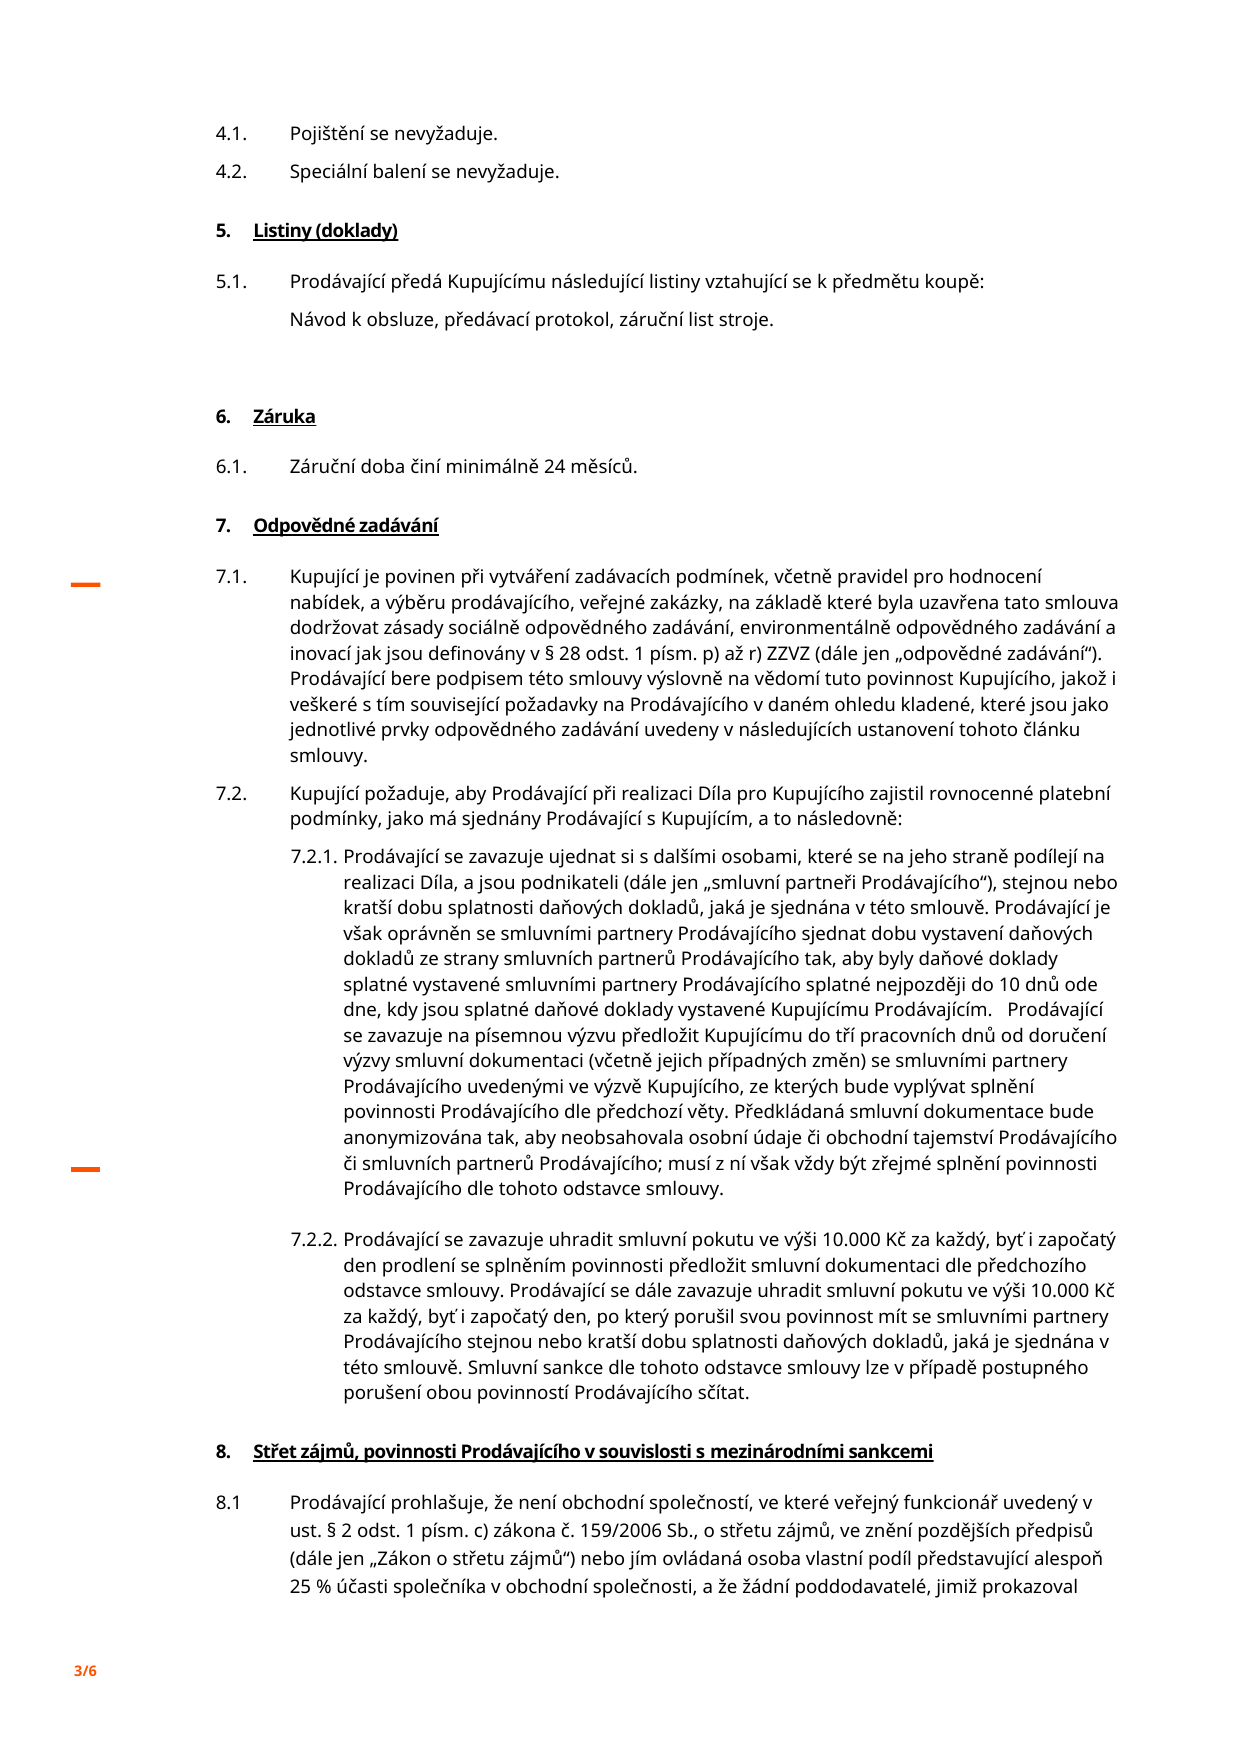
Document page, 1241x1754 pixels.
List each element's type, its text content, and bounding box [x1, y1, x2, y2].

list Speciální balení se nevyžaduje. [216, 159, 1122, 184]
text Záruka [216, 403, 1122, 429]
list Prodávající se zavazuje uhradit smluvní pokutu ve výši 10.000 Kč za každý, byť i započatý den prodlení se splněním povinnosti předložit smluvní dokumentaci dle předchozího odstavce smlouvy. Prodávající se dále zavazuje uhradit smluvní pokutu ve výši 10.000 Kč za každý, byť i započatý den, po který porušil svou povinnost mít se smluvními partnery Prodávajícího stejnou nebo kratší dobu splatnosti daňových dokladů, jaká je sjednána v této smlouvě. Smluvní sankce dle tohoto odstavce smlouvy lze v případě postupného porušení obou povinností Prodávajícího sčítat. [291, 1226, 1122, 1405]
list Záruční doba činí minimálně 24 měsíců. [216, 454, 1122, 479]
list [216, 1489, 1122, 1599]
list Kupující požaduje, aby Prodávající při realizaci Díla pro Kupujícího zajistil rovnocenné platební podmínky, jako má sjednány Prodávající s Kupujícím, a to následovně: [216, 780, 1122, 831]
text Střet zájmů, povinnosti Prodávajícího v souvislosti s mezinárodními sankcemi [216, 1438, 1122, 1464]
list Prodávající předá Kupujícímu následující listiny vztahující se k předmětu koupě: [216, 268, 1122, 294]
text Odpovědné zadávání [216, 513, 1122, 538]
text Listiny (doklady) [216, 217, 1122, 243]
list Pojištění se nevyžaduje. [216, 121, 1122, 146]
text Návod k obsluze, předávací protokol, záruční list stroje. [289, 306, 1122, 332]
list Prodávající se zavazuje ujednat si s dalšími osobami, které se na jeho straně podílejí na realizaci Díla, a jsou podnikateli (dále jen „smluvní partneři Prodávajícího“), stejnou nebo kratší dobu splatnosti daňových dokladů, jaká je sjednána v této smlouvě. Prodávající je však oprávněn se smluvními partnery Prodávajícího sjednat dobu vystavení daňových dokladů ze strany smluvních partnerů Prodávajícího tak, aby byly daňové doklady splatné vystavené smluvními partnery Prodávajícího splatné nejpozději do 10 dnů ode dne, kdy jsou splatné daňové doklady vystavené Kupujícímu Prodávajícím. Prodávající se zavazuje na písemnou výzvu předložit Kupujícímu do tří pracovních dnů od doručení výzvy smluvní dokumentaci (včetně jejich případných změn) se smluvními partnery Prodávajícího uvedenými ve výzvě Kupujícího, ze kterých bude vyplývat splnění povinnosti Prodávajícího dle předchozí věty. Předkládaná smluvní dokumentace bude anonymizována tak, aby neobsahovala osobní údaje či obchodní tajemství Prodávajícího či smluvních partnerů Prodávajícího; musí z ní však vždy být zřejmé splnění povinnosti Prodávajícího dle tohoto odstavce smlouvy. [291, 844, 1122, 1201]
list Kupující je povinen při vytváření zadávacích podmínek, včetně pravidel pro hodnocení nabídek, a výběru prodávajícího, veřejné zakázky, na základě které byla uzavřena tato smlouva dodržovat zásady sociálně odpovědného zadávání, environmentálně odpovědného zadávání a inovací jak jsou definovány v § 28 odst. 1 písm. p) až r) ZZVZ (dále jen „odpovědné zadávání“). Prodávající bere podpisem této smlouvy výslovně na vědomí tuto povinnost Kupujícího, jakož i veškeré s tím související požadavky na Prodávajícího v daném ohledu kladené, které jsou jako jednotlivé prvky odpovědného zadávání uvedeny v následujících ustanovení tohoto článku smlouvy. [216, 563, 1122, 768]
